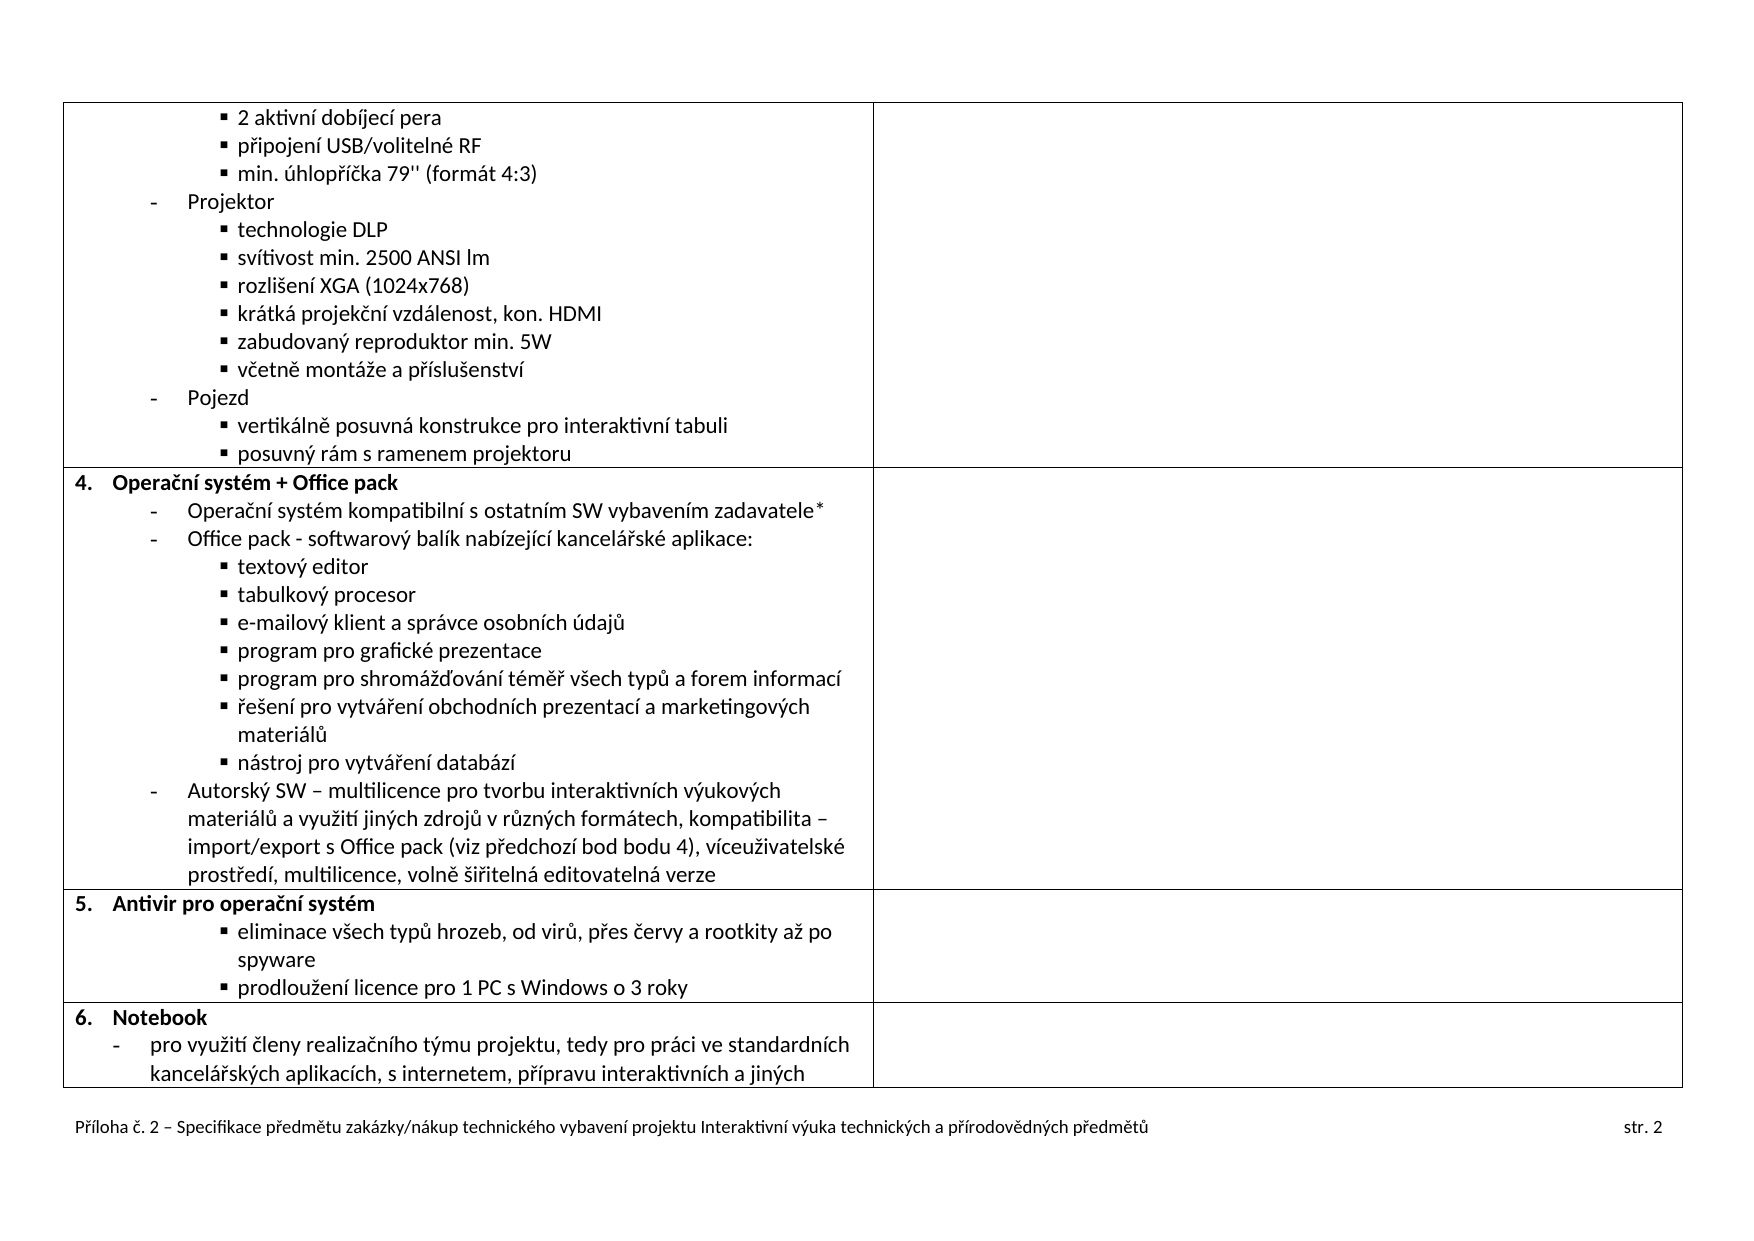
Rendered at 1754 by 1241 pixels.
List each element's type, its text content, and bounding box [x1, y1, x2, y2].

table_cell [874, 103, 1682, 467]
table_cell Operační systém + Office pack Operační systém kompatibilní s ostatním SW vybavením zadavatele* Office pack - softwarový balík nabízející kancelářské aplikace: textový editor tabulkový procesor e-mailový klient a správce osobních údajů program pro grafické prezentace program pro shromážďování téměř všech typů a forem informací řešení pro vytváření obchodních prezentací a marketingových materiálů nástroj pro vytváření databází Autorský SW – multilicence pro tvorbu interaktivních výukových materiálů a využití jiných zdrojů v různých formátech, kompatibilita – import/export s Office pack (viz předchozí bod bodu 4), víceuživatelské prostředí, multilicence, volně šiřitelná editovatelná verze [64, 468, 873, 888]
table_cell [874, 468, 1682, 888]
table_cell [874, 1003, 1682, 1087]
table_cell Antivir pro operační systém eliminace všech typů hrozeb, od virů, přes červy a rootkity až po spyware prodloužení licence pro 1 PC s Windows o 3 roky [64, 890, 873, 1002]
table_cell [64, 103, 873, 467]
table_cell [64, 1003, 873, 1087]
table_cell [874, 890, 1682, 1002]
